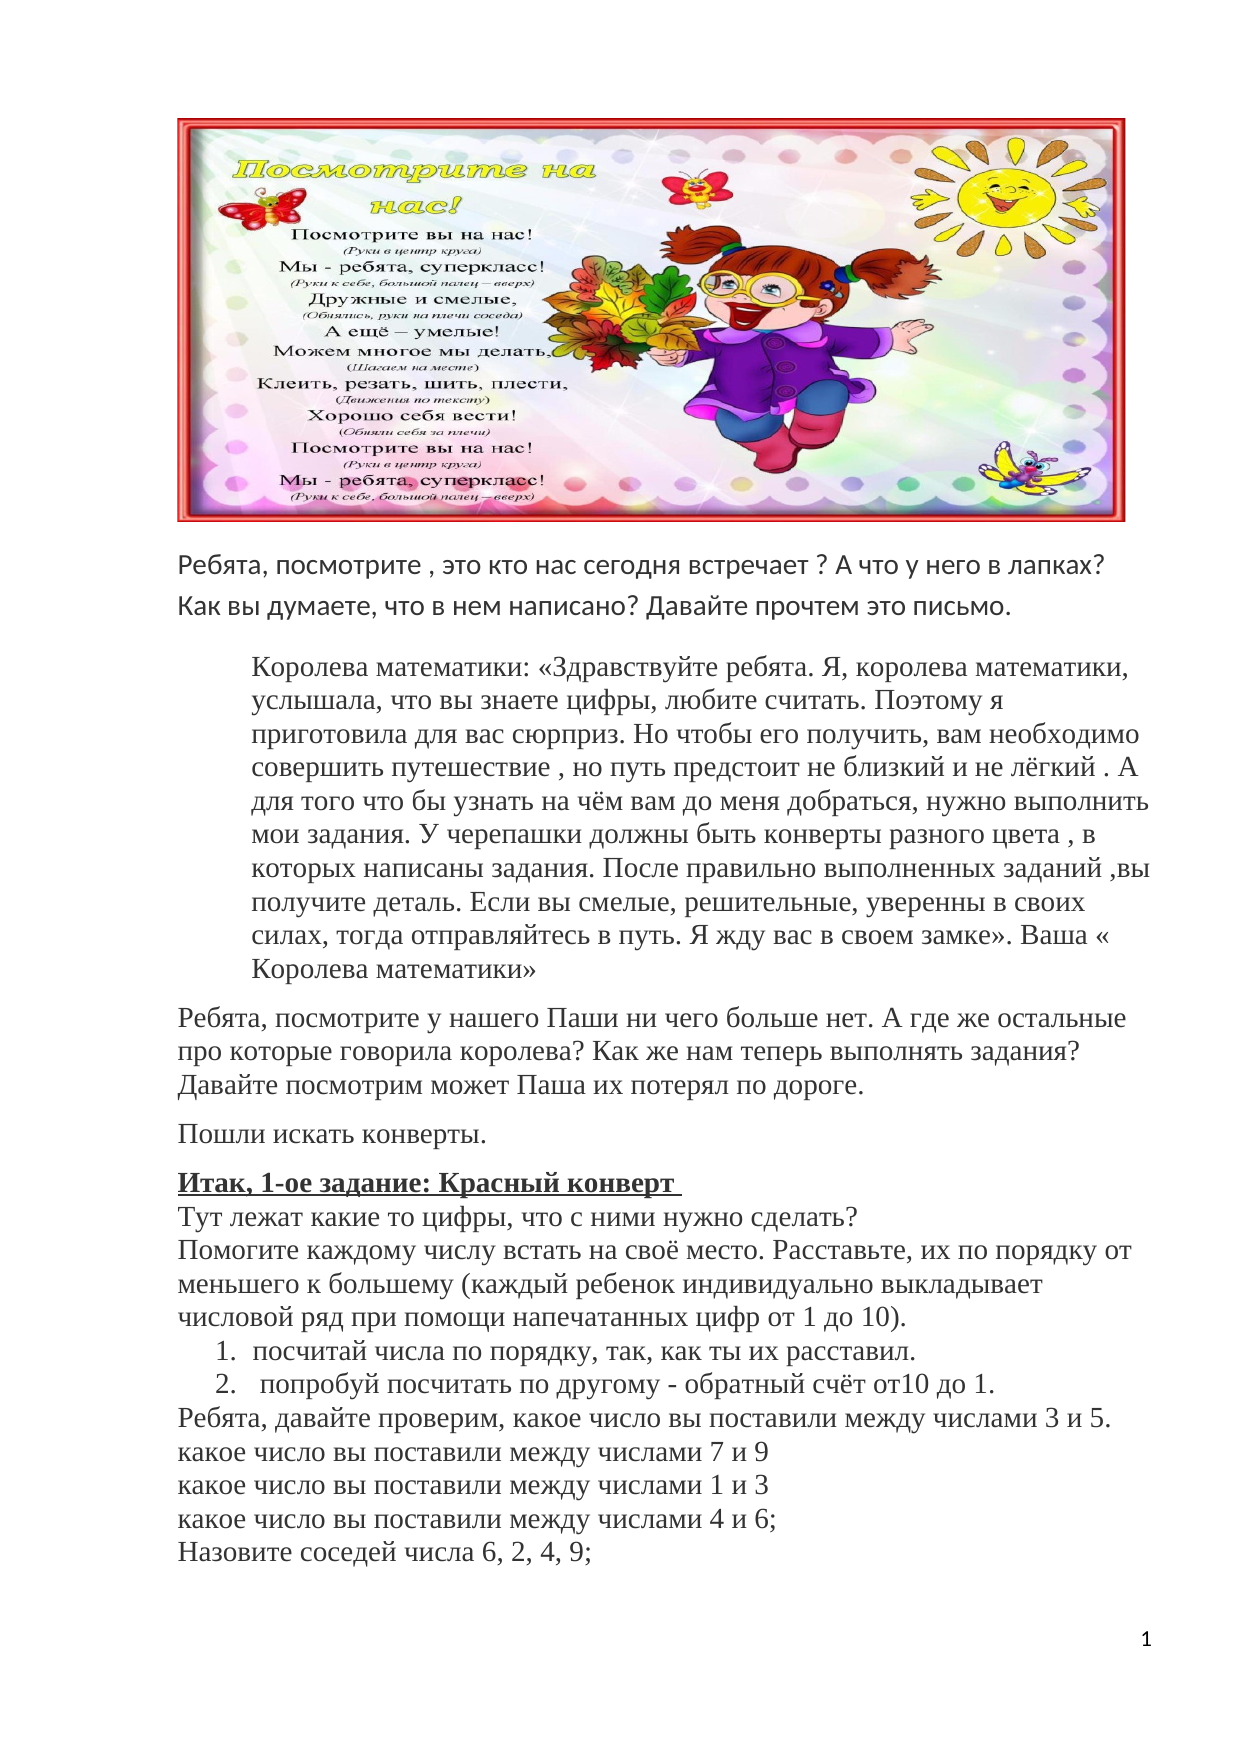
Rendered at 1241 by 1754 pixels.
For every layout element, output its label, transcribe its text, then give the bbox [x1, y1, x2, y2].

text Ребята, посмотрите , это кто нас сегодня встречает ? А что у него в лапках? Как вы думаете, что в нем написано? Давайте прочтем это письмо. [177, 546, 1152, 623]
text Итак, 1-ое задание: Красный конверт [177, 1165, 1152, 1199]
text Ребята, давайте проверим, какое число вы поставили между числами 3 и 5. [177, 1400, 1152, 1434]
list посчитай числа по порядку, так, как ты их расставил. [215, 1333, 1152, 1367]
text Назовите соседей числа 6, 2, 4, 9; [177, 1534, 1152, 1568]
list попробуй посчитать по другому - обратный счёт от10 до 1. [215, 1367, 1152, 1400]
text какое число вы поставили между числами 4 и 6; [177, 1501, 1152, 1534]
text Пошли искать конверты. [177, 1116, 1152, 1150]
text Тут лежат какие то цифры, что с ними нужно сделать? [177, 1199, 1152, 1232]
text Королева математики: «Здравствуйте ребята. Я, королева математики, услышала, что вы знаете цифры, любите считать. Поэтому я приготовила для вас сюрприз. Но чтобы его получить, вам необходимо совершить путешествие , но путь предстоит не близкий и не лёгкий . А для того что бы узнать на чём вам до меня добраться, нужно выполнить мои задания. У черепашки должны быть конверты разного цвета , в которых написаны задания. После правильно выполненных заданий ,вы получите деталь. Если вы смелые, решительные, уверенны в своих силах, тогда отправляйтесь в путь. Я жду вас в своем замке». Ваша « Королева математики» [251, 649, 1152, 984]
text какое число вы поставили между числами 7 и 9 [177, 1434, 1152, 1467]
picture [177, 118, 1126, 522]
text Ребята, посмотрите у нашего Паши ни чего больше нет. А где же остальные про которые говорила королева? Как же нам теперь выполнять задания? Давайте посмотрим может Паша их потерял по дороге. [177, 1000, 1152, 1101]
text Помогите каждому числу встать на своё место. Расставьте, их по порядку от меньшего к большему (каждый ребенок индивидуально выкладывает числовой ряд при помощи напечатанных цифр от 1 до 10). [177, 1232, 1152, 1333]
text какое число вы поставили между числами 1 и 3 [177, 1467, 1152, 1501]
